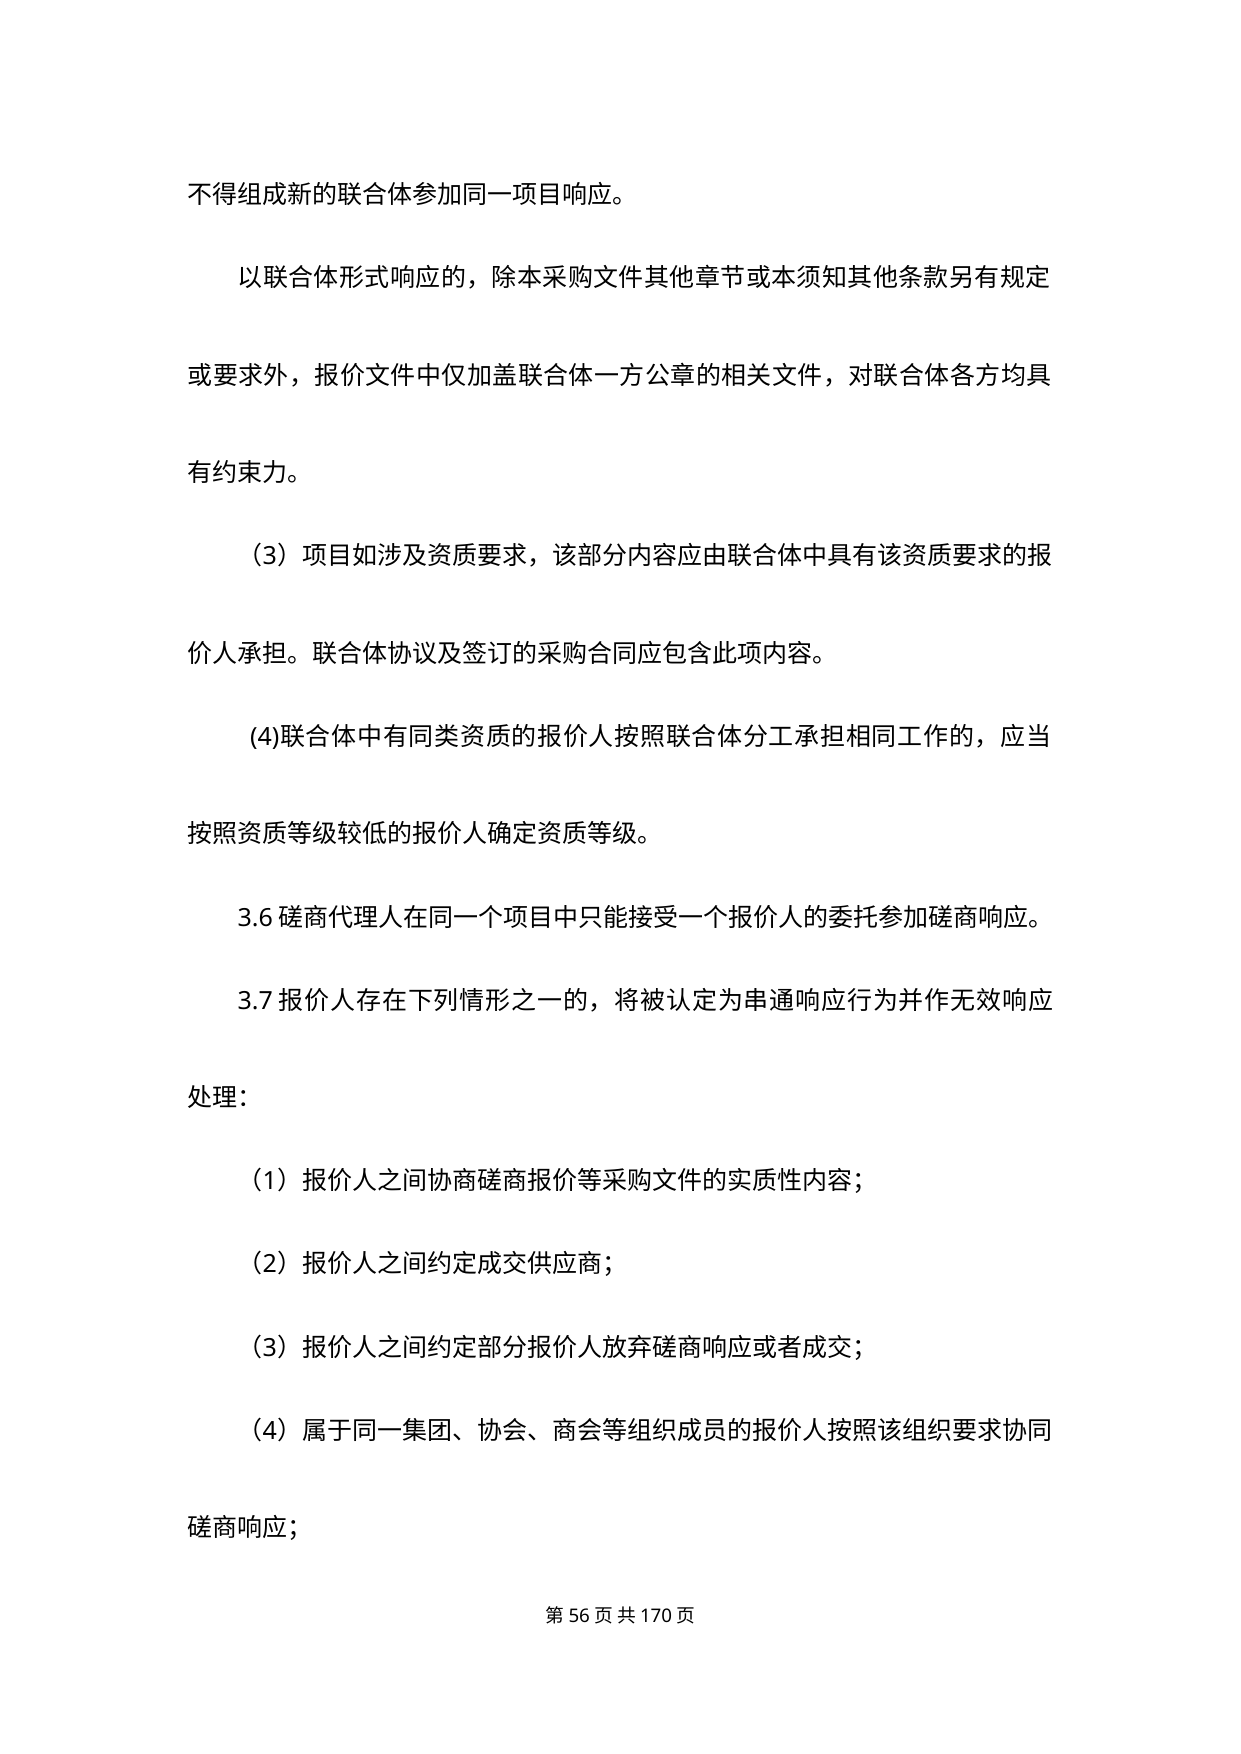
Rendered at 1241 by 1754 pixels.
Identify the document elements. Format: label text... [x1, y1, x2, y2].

text 3.7报价人存在下列情形之一的，将被认定为串通响应行为并作无效响应处理： [187, 966, 1053, 1128]
text 3.6磋商代理人在同一个项目中只能接受一个报价人的委托参加磋商响应。 [187, 883, 1053, 948]
text （4）属于同一集团、协会、商会等组织成员的报价人按照该组织要求协同磋商响应； [187, 1396, 1053, 1558]
text （3）报价人之间约定部分报价人放弃磋商响应或者成交； [187, 1313, 1053, 1378]
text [187, 160, 1053, 225]
text （2）报价人之间约定成交供应商； [187, 1229, 1053, 1294]
text 以联合体形式响应的，除本采购文件其他章节或本须知其他条款另有规定或要求外，报价文件中仅加盖联合体一方公章的相关文件，对联合体各方均具有约束力。 [187, 243, 1053, 503]
text (4)联合体中有同类资质的报价人按照联合体分工承担相同工作的，应当按照资质等级较低的报价人确定资质等级。 [187, 702, 1053, 864]
text （3）项目如涉及资质要求，该部分内容应由联合体中具有该资质要求的报价人承担。联合体协议及签订的采购合同应包含此项内容。 [187, 521, 1053, 684]
text （1）报价人之间协商磋商报价等采购文件的实质性内容； [187, 1146, 1053, 1211]
